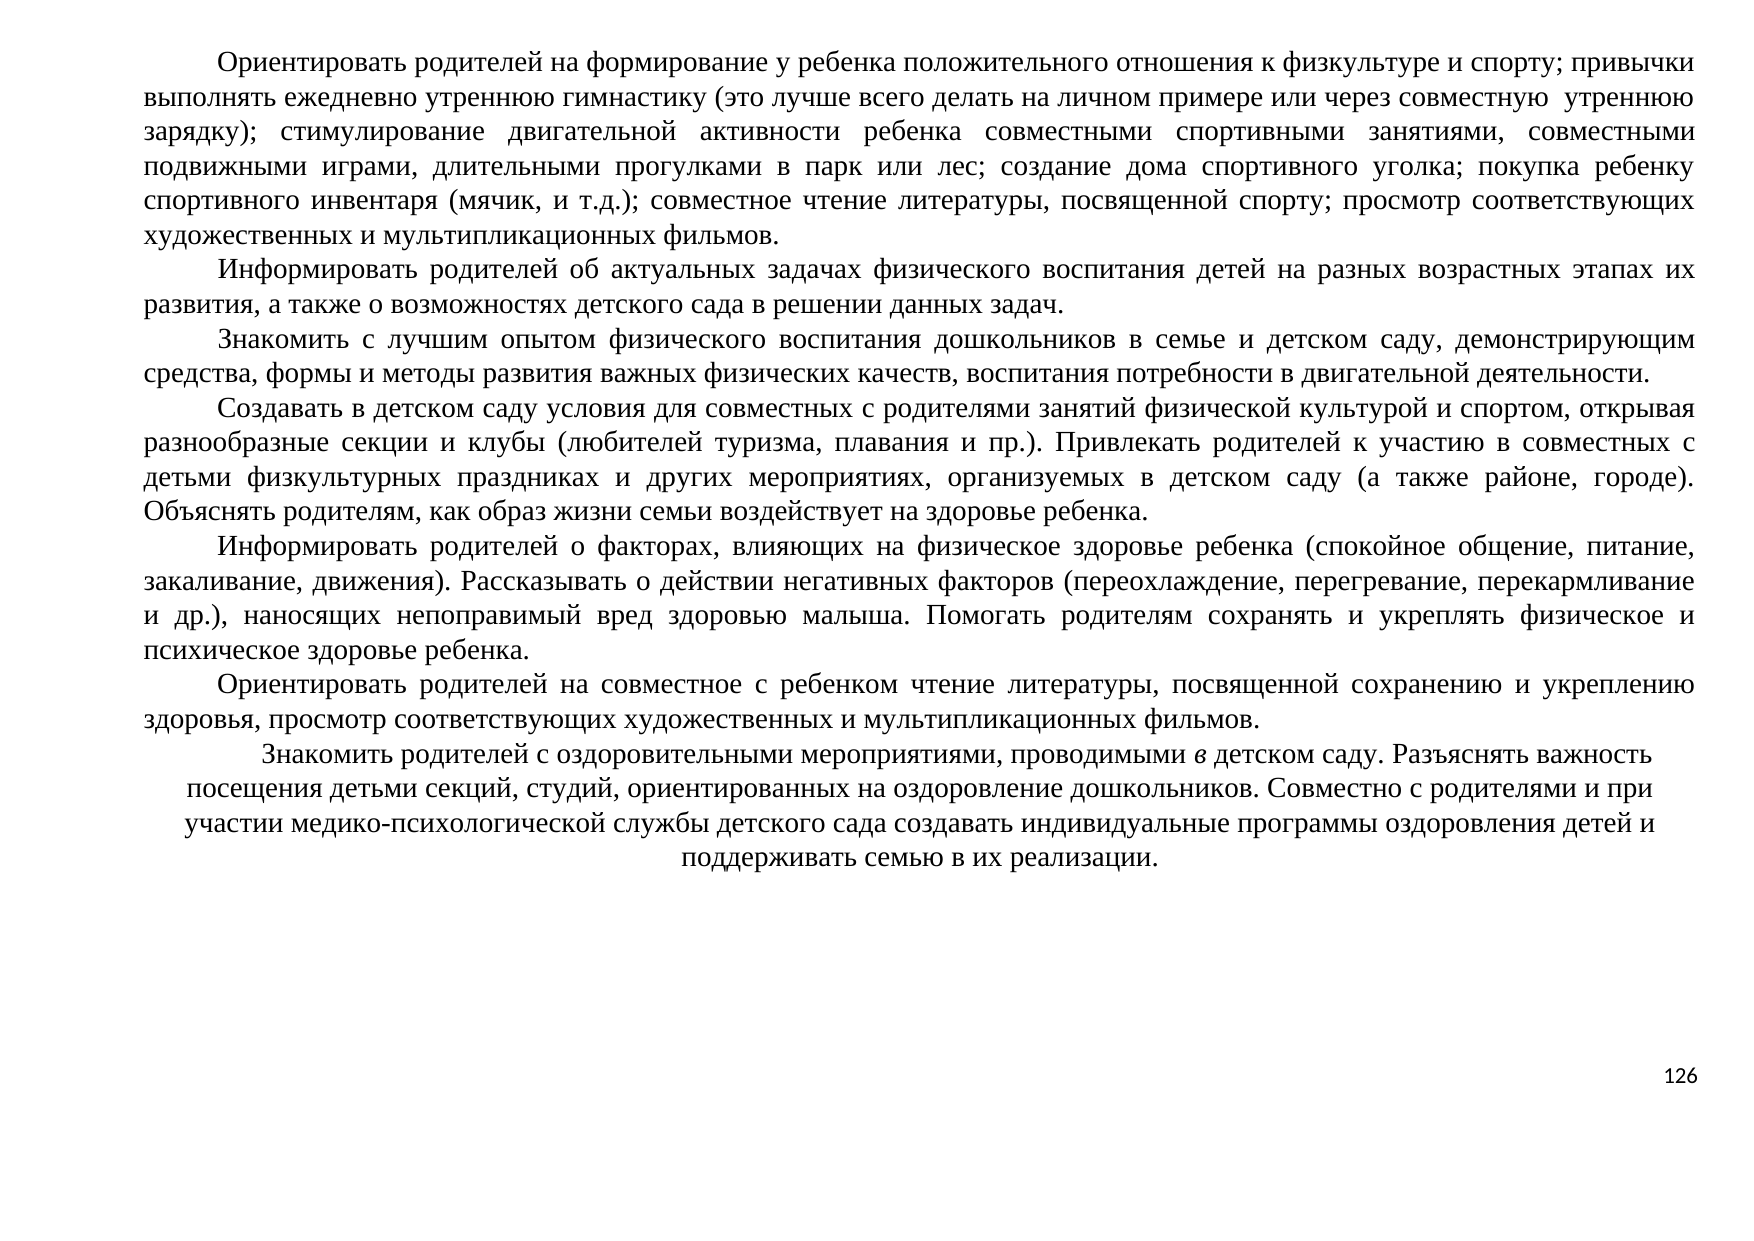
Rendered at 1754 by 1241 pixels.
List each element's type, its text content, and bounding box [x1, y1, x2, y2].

text Информировать родителей о факторах, влияющих на физическое здоровье ребенка (спокойное общение, питание, закаливание, движения). Рассказывать о действии негативных факторов (переохлаждение, перегревание, перекармливание и др.), наносящих непоправимый вред здоровью малыша. Помогать родителям сохранять и укреплять физическое и психическое здоровье ребенка. [143, 528, 1697, 665]
text Знакомить с лучшим опытом физического воспитания дошкольников в семье и детском саду, демонстрирующим средства, формы и методы развития важных физических качеств, воспитания потребности в двигательной деятельности. [143, 321, 1697, 389]
text Ориентировать родителей на совместное с ребенком чтение литературы, посвященной сохранению и укреплению здоровья, просмотр соответствующих художественных и мультипликационных фильмов. [143, 667, 1697, 734]
text Знакомить родителей с оздоровительными мероприятиями, проводимыми в детском саду. Разъяснять важность посещения детьми секций, студий, ориентированных на оздоровление дошкольников. Совместно с родителями и при участии медико-психологической службы детского сада создавать индивидуальные программы оздоровления детей и поддерживать семью в их реализации. [143, 736, 1697, 873]
text Создавать в детском саду условия для совместных с родителями занятий физической культурой и спортом, открывая разнообразные секции и клубы (любителей туризма, плавания и пр.). Привлекать родителей к участию в совместных с детьми физкультурных праздниках и других мероприятиях, организуемых в детском саду (а также районе, городе). Объяснять родителям, как образ жизни семьи воздействует на здоровье ребенка. [143, 390, 1697, 527]
text Информировать родителей об актуальных задачах физического воспитания детей на разных возрастных этапах их развития, а также о возможностях детского сада в решении данных задач. [143, 252, 1697, 319]
text Ориентировать родителей на формирование у ребенка положительного отношения к физкультуре и спорту; привычки выполнять ежедневно утреннюю гимнастику (это лучше всего делать на личном примере или через совместную утреннюю зарядку); стимулирование двигательной активности ребенка совместными спортивными занятиями, совместными подвижными играми, длительными прогулками в парк или лес; создание дома спортивного уголка; покупка ребенку спортивного инвентаря (мячик, и т.д.); совместное чтение литературы, посвященной спорту; просмотр соответствующих художественных и мультипликационных фильмов. [143, 44, 1697, 250]
